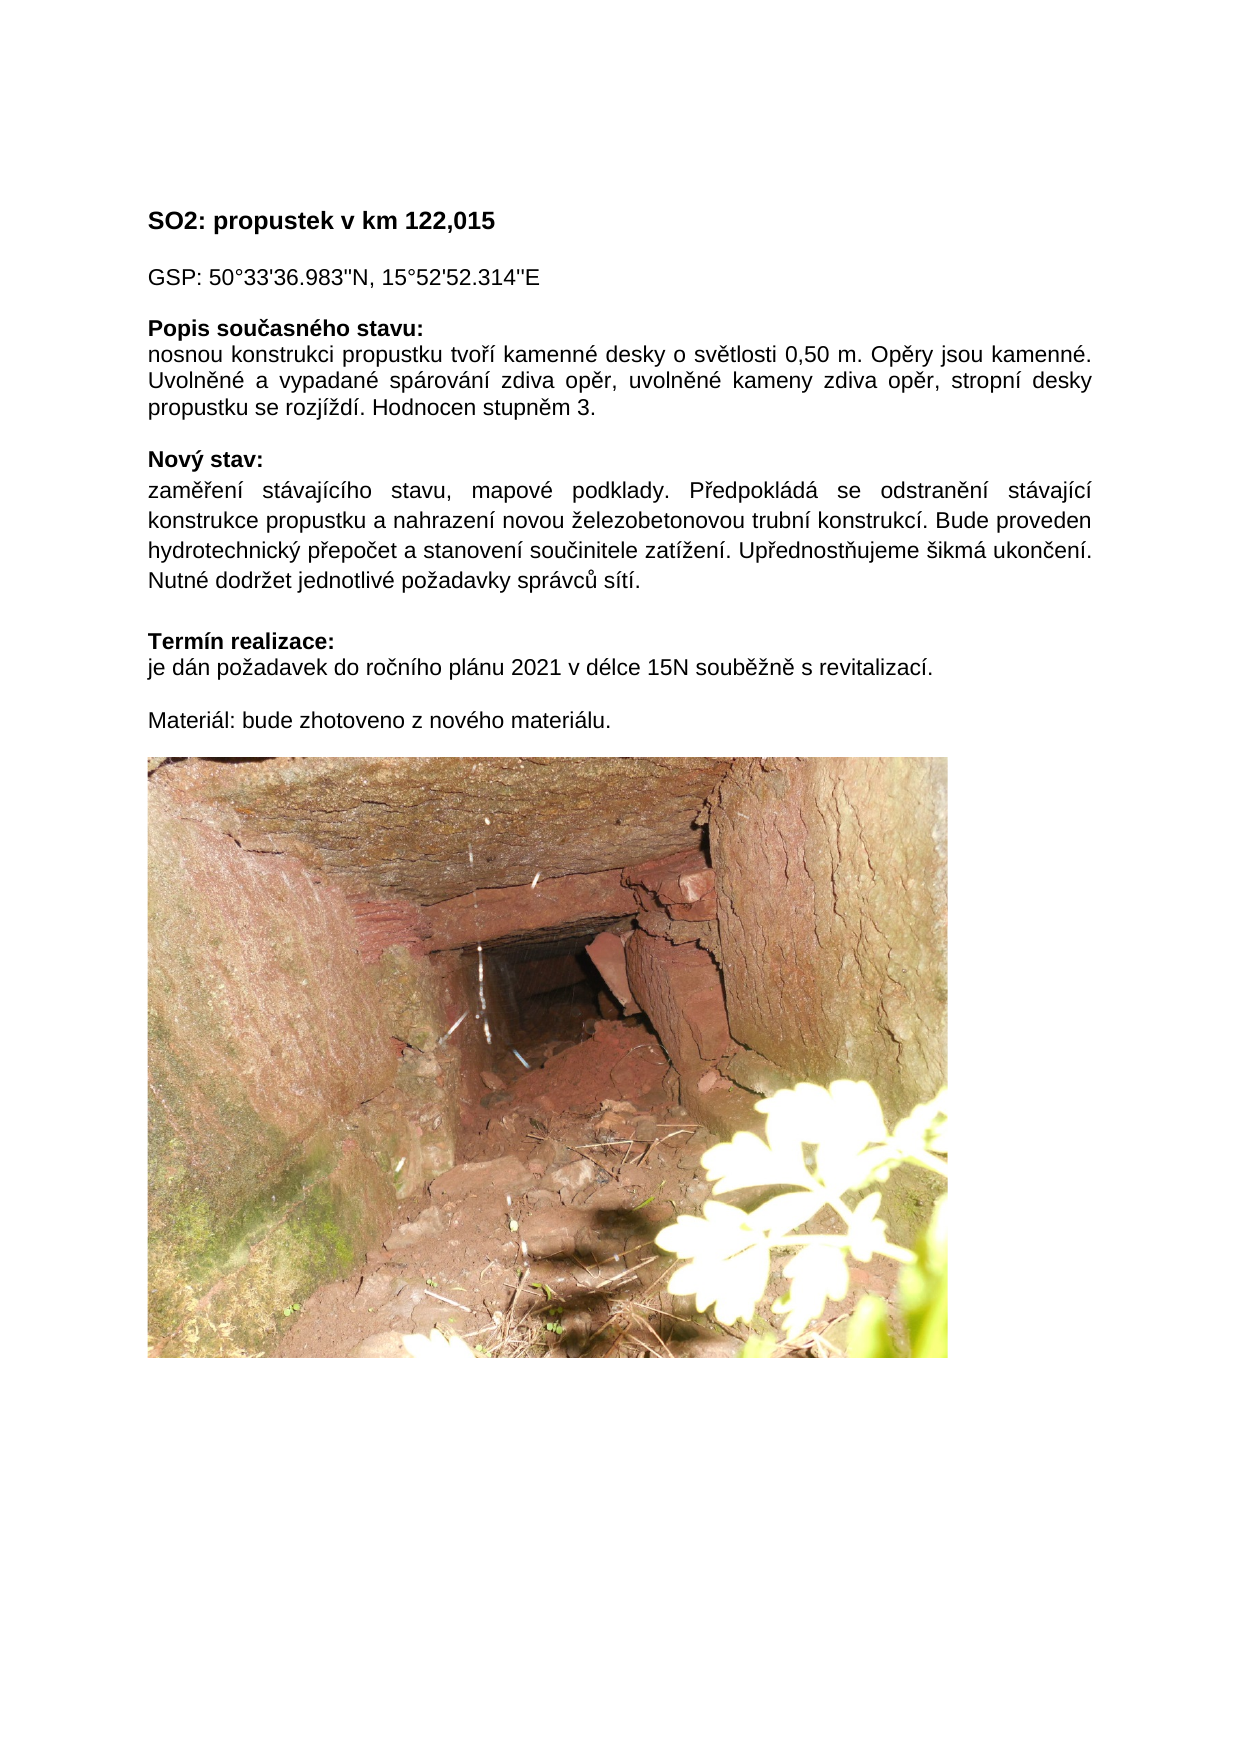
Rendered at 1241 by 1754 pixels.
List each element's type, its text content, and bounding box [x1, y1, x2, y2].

text GSP: 50°33'36.983''N, 15°52'52.314''E [148, 264, 1093, 290]
picture [147, 757, 948, 1358]
text je dán požadavek do ročního plánu 2021 v délce 15N souběžně s revitalizací. [148, 654, 1093, 680]
text Materiál: bude zhotoveno z nového materiálu. [148, 707, 1093, 733]
text Nový stav: [148, 446, 1093, 473]
text Popis současného stavu: [148, 315, 1093, 341]
text zaměření stávajícího stavu, mapové podklady. Předpokládá se odstranění stávající konstrukce propustku a nahrazení novou železobetonovou trubní konstrukcí. Bude proveden hydrotechnický přepočet a stanovení součinitele zatížení. Upřednostňujeme šikmá ukončení. Nutné dodržet jednotlivé požadavky správců sítí. [148, 477, 1093, 594]
text Termín realizace: [148, 628, 1093, 654]
text nosnou konstrukci propustku tvoří kamenné desky o světlosti 0,50 m. Opěry jsou kamenné. Uvolněné a vypadané spárování zdiva opěr, uvolněné kameny zdiva opěr, stropní desky propustku se rozjíždí. Hodnocen stupněm 3. [148, 341, 1093, 420]
text SO2: propustek v km 122,015 [148, 206, 1093, 234]
